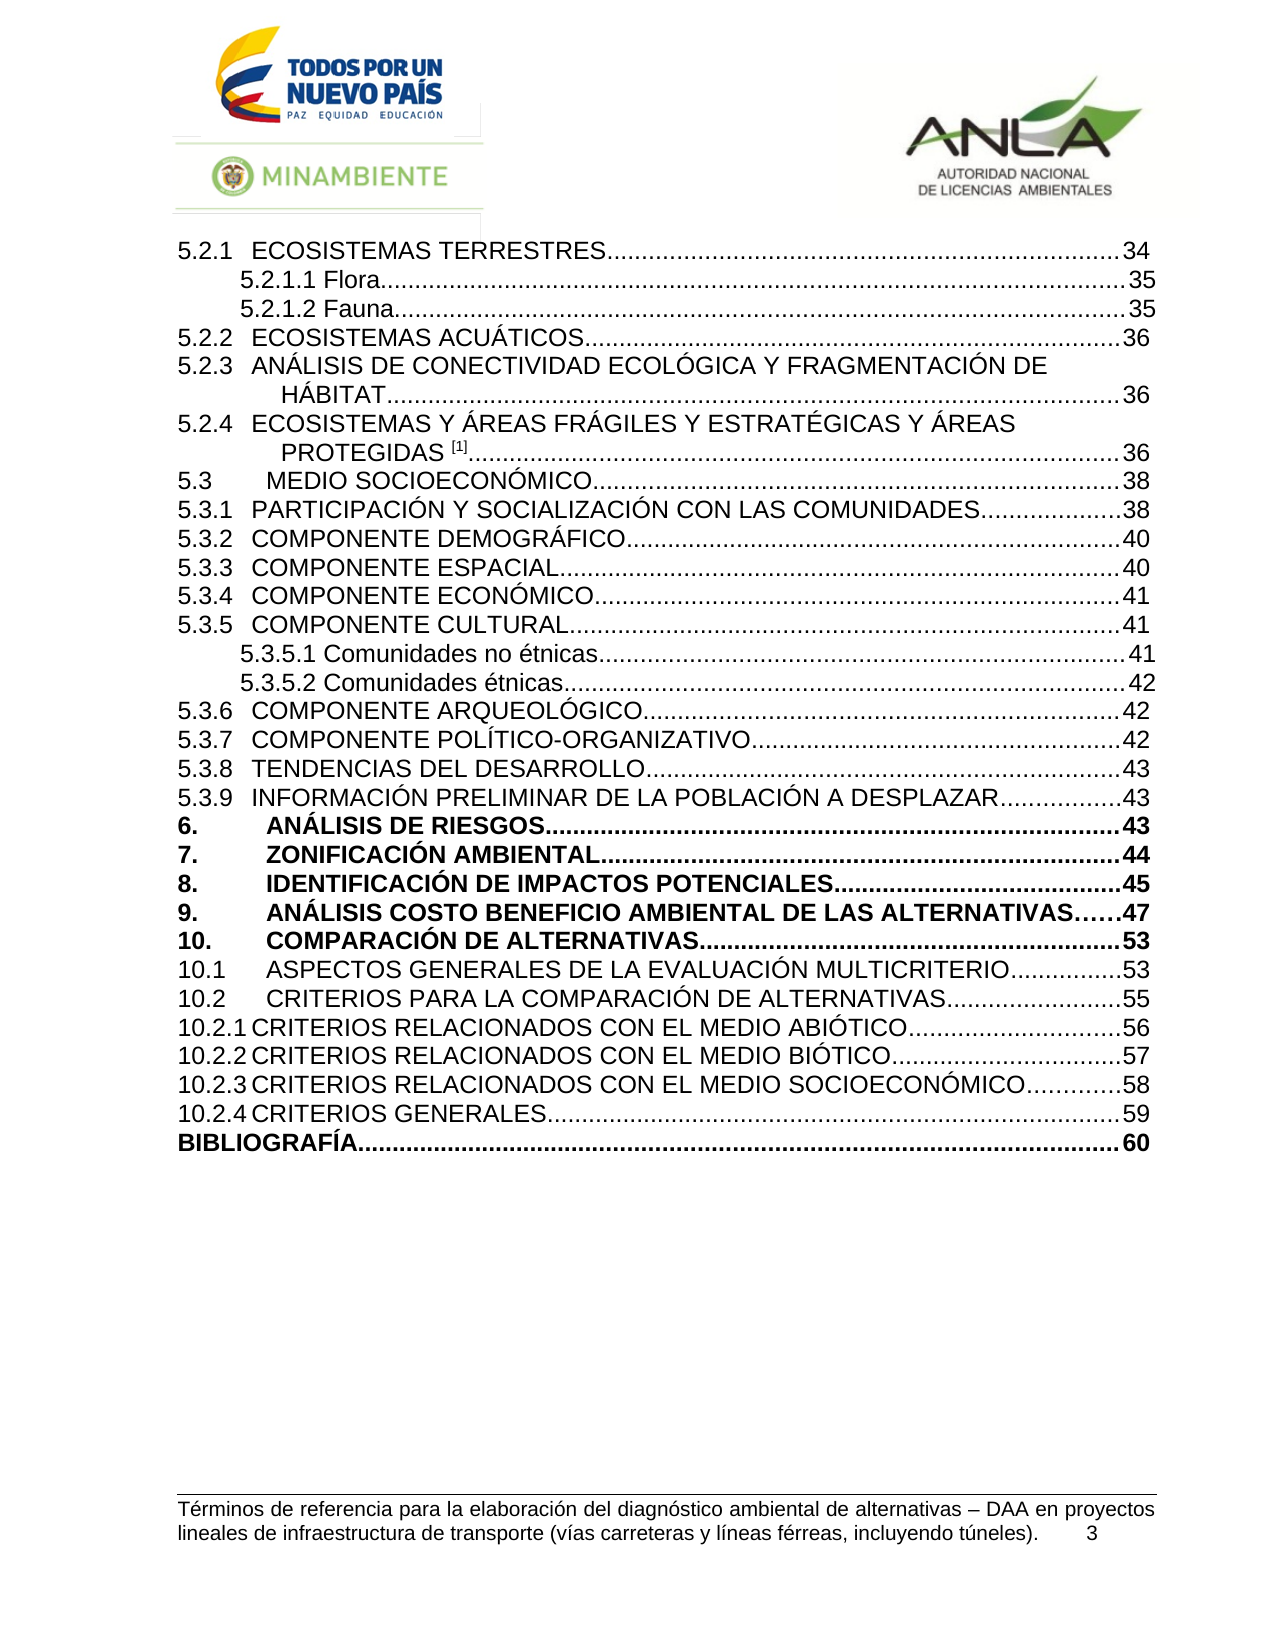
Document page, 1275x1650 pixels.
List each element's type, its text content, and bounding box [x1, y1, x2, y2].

text 5.2.1.1 Flora 35 [240, 265, 1157, 294]
text 8. IDENTIFICACIÓN DE IMPACTOS POTENCIALES 45 [177, 869, 1157, 897]
text 5.3.4 Componente económico 41 [177, 581, 1157, 610]
text 5.3.5 Componente cultural 41 [177, 610, 1157, 639]
picture [837, 63, 1200, 218]
text 5.2.1 Ecosistemas terrestres 34 [177, 236, 1157, 265]
text 5.2.4 Ecosistemas y áreas frágiles y estratégicas y áreas protegidas [1] 36 [177, 409, 1157, 466]
text 5.3.1 Participación y socialización con las comunidades 38 [177, 495, 1157, 524]
text 5.3.5.2 Comunidades étnicas 42 [240, 667, 1157, 696]
text 10.2 CRITERIOS PARA LA COMPARACIÓN DE ALTERNATIVAS 55 [177, 984, 1157, 1012]
text 5.3 MEDIO SOCIOECONÓMICO 38 [177, 466, 1157, 495]
text 10.2.3 Criterios relacionados con el medio socioeconómico 58 [177, 1070, 1157, 1099]
text 5.3.2 Componente demográfico 40 [177, 524, 1157, 552]
text 5.3.5.1 Comunidades no étnicas 41 [240, 639, 1157, 667]
text 10. COMPARACIÓN DE ALTERNATIVAS 53 [177, 926, 1157, 955]
text 5.3.7 Componente político-organizativo 42 [177, 725, 1157, 754]
text 5.3.8 Tendencias del desarrollo 43 [177, 754, 1157, 782]
text 5.2.2 Ecosistemas acuáticos 36 [177, 322, 1157, 351]
text 9. ANÁLISIS COSTO BENEFICIO ambiental de las ALTERNATIVAS 47 [177, 897, 1157, 926]
text BIBLIOGRAFÍA 60 [177, 1127, 1157, 1156]
text 5.2.1.2 Fauna 35 [240, 294, 1157, 322]
text 5.3.3 Componente espacial 40 [177, 552, 1157, 581]
text 5.3.9 Información preliminar de la población a desplazar 43 [177, 782, 1157, 811]
text 10.2.2 Criterios relacionados con el medio biótico 57 [177, 1041, 1157, 1070]
text 10.2.1 Criterios relacionados con el medio abiótico 56 [177, 1012, 1157, 1041]
text 7. ZONIFICACIÓN AMBIENTAL 44 [177, 840, 1157, 869]
text 10.2.4 Criterios generales 59 [177, 1099, 1157, 1127]
text 5.2.3 Análisis de conectividad ecológica y fragmentación de hábitat 36 [177, 351, 1157, 409]
picture [172, 16, 487, 243]
text 10.1 ASPECTOS GENERALES DE LA EVALUACIÓN MULTICRITERIO 53 [177, 955, 1157, 984]
text 6. ANÁLISIS DE RIESGOS 43 [177, 811, 1157, 840]
text 5.3.6 Componente arqueológico 42 [177, 696, 1157, 725]
